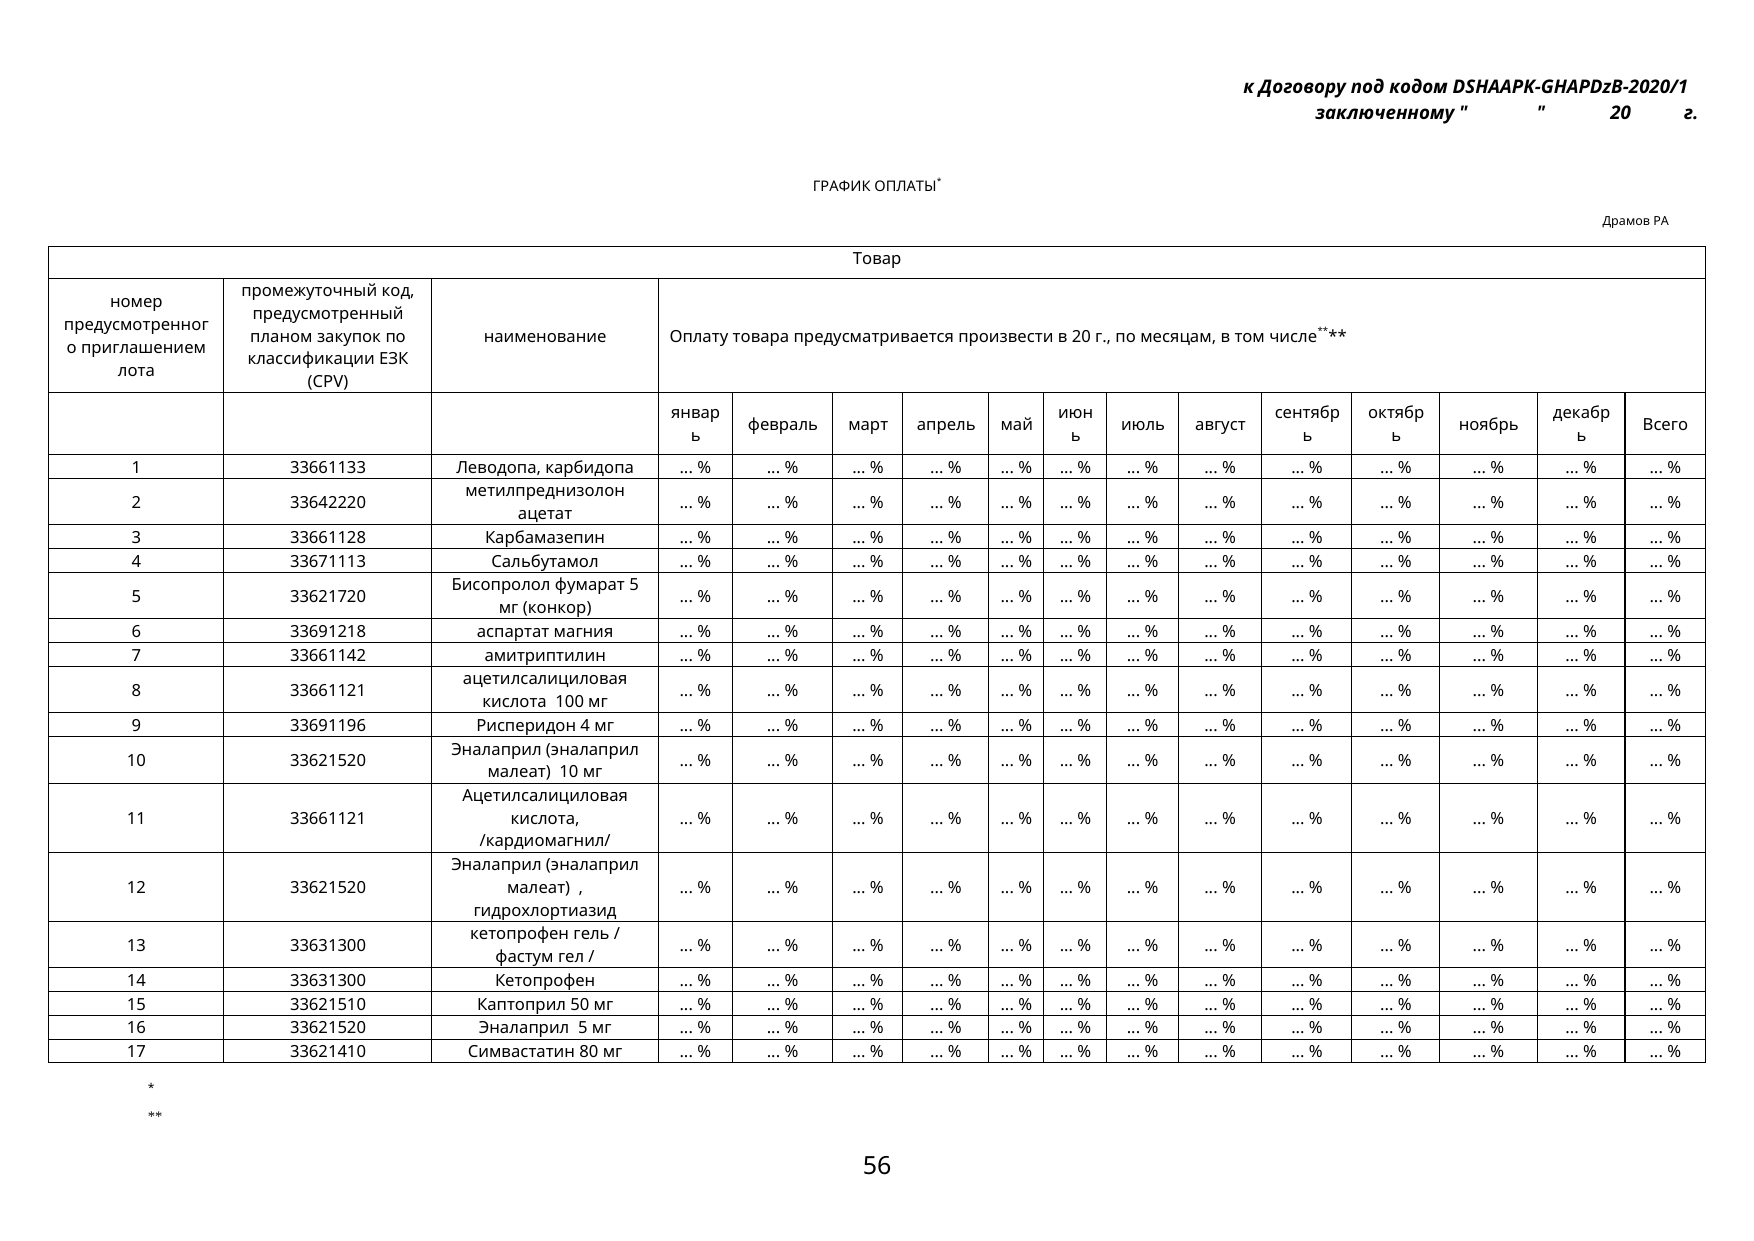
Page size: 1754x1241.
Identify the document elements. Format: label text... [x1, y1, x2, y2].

table_cell ... % [1440, 549, 1537, 572]
table_cell ... % [1440, 573, 1537, 618]
table_cell ... % [1044, 667, 1106, 712]
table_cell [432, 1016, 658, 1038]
table_cell 11 [49, 784, 223, 852]
table_header Товар [49, 247, 1705, 278]
table_cell ... % [1179, 549, 1261, 572]
table_cell ... % [659, 573, 732, 618]
table_cell ... % [1262, 853, 1351, 921]
table_cell ... % [733, 667, 832, 712]
table_cell ... % [903, 737, 988, 782]
table_cell ... % [1352, 573, 1439, 618]
table_cell ... % [659, 525, 732, 548]
table_cell Эналаприл (эналаприл малеат) , гидрохлортиазид [432, 853, 658, 921]
table_cell Леводопа, карбидопа [432, 455, 658, 478]
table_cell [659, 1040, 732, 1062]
table_cell ... % [989, 713, 1043, 736]
table_cell ... % [1179, 619, 1261, 642]
table_cell февраль [733, 393, 832, 454]
table_cell ... % [1044, 713, 1106, 736]
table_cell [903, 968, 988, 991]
table_cell ... % [1352, 455, 1439, 478]
table_cell январь [659, 393, 732, 454]
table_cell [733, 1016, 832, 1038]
table_cell 10 [49, 737, 223, 782]
table_cell ... % [1179, 737, 1261, 782]
table_cell 33661142 [224, 643, 431, 666]
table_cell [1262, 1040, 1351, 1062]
table_cell ... % [1262, 667, 1351, 712]
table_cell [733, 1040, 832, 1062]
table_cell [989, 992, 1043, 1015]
table_cell ... % [733, 549, 832, 572]
text к Договору под кодом DSHAAPK-GHAPDzB-2020/1 заключенному " " 20 г. [148, 74, 1698, 125]
table_cell апрель [903, 393, 988, 454]
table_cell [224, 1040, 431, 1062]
table_cell ... % [1107, 853, 1178, 921]
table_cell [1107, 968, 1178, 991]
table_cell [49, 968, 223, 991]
table_cell ... % [833, 525, 902, 548]
table_cell 33642220 [224, 479, 431, 524]
table_cell ... % [1044, 853, 1106, 921]
table_cell 9 [49, 713, 223, 736]
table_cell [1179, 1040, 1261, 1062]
table_cell ... % [989, 737, 1043, 782]
table_cell ... % [659, 853, 732, 921]
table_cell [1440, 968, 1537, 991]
table_cell ... % [1538, 667, 1624, 712]
table_cell Всего [1626, 393, 1705, 454]
table_cell ... % [1044, 525, 1106, 548]
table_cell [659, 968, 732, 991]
table_cell ... % [659, 643, 732, 666]
table_cell ... % [1626, 713, 1705, 736]
table_cell ... % [989, 455, 1043, 478]
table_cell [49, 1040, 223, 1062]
table_cell ... % [733, 853, 832, 921]
table_cell Эналаприл (эналаприл малеат) 10 мг [432, 737, 658, 782]
table_cell 33661128 [224, 525, 431, 548]
table_cell ... % [1262, 479, 1351, 524]
table_cell октябрь [1352, 393, 1439, 454]
table_cell ... % [903, 619, 988, 642]
table_cell 1 [49, 455, 223, 478]
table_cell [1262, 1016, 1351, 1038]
table_cell 5 [49, 573, 223, 618]
table_cell ... % [1179, 667, 1261, 712]
table_cell ... % [1044, 784, 1106, 852]
table_cell ... % [1440, 853, 1537, 921]
table_cell ... % [1626, 643, 1705, 666]
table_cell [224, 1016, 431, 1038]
table_cell ... % [1538, 525, 1624, 548]
table_cell ноябрь [1440, 393, 1537, 454]
table_cell ... % [903, 643, 988, 666]
table_cell 33621520 [224, 853, 431, 921]
text Драмов РА [148, 212, 1669, 229]
table_cell ... % [1179, 525, 1261, 548]
table_cell ... % [659, 455, 732, 478]
table_cell ... % [1440, 525, 1537, 548]
table_cell май [989, 393, 1043, 454]
table_cell ... % [659, 713, 732, 736]
table_cell номер предусмотренного приглашением лота [49, 279, 223, 392]
table_cell ... % [989, 853, 1043, 921]
table_cell ... % [1626, 573, 1705, 618]
table_cell ... % [1352, 549, 1439, 572]
table_cell ... % [989, 573, 1043, 618]
table_cell 33691196 [224, 713, 431, 736]
table_cell Рисперидон 4 мг [432, 713, 658, 736]
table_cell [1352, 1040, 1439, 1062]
table_cell ... % [1440, 619, 1537, 642]
table_cell ... % [833, 713, 902, 736]
table_cell 33671113 [224, 549, 431, 572]
table_cell ... % [1107, 784, 1178, 852]
table_cell ... % [659, 737, 732, 782]
table_cell ... % [1107, 737, 1178, 782]
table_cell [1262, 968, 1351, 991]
table_cell [224, 393, 431, 454]
table_cell ... % [733, 619, 832, 642]
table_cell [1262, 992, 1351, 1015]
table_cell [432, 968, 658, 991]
table_cell ... % [1352, 853, 1439, 921]
table_cell 8 [49, 667, 223, 712]
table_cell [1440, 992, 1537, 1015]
table_cell ... % [903, 525, 988, 548]
table_cell ... % [733, 922, 832, 967]
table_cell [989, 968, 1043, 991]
table_cell ... % [1107, 922, 1178, 967]
table_cell март [833, 393, 902, 454]
table_cell 2 [49, 479, 223, 524]
table_cell 6 [49, 619, 223, 642]
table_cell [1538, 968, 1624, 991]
table_cell ... % [733, 713, 832, 736]
table_cell ... % [733, 455, 832, 478]
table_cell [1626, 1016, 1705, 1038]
table_cell ... % [1538, 479, 1624, 524]
table_cell ... % [1107, 667, 1178, 712]
table_cell ... % [1044, 619, 1106, 642]
table_cell ... % [1107, 455, 1178, 478]
table_cell ... % [1538, 549, 1624, 572]
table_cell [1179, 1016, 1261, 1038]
table_cell ... % [1107, 549, 1178, 572]
table_cell 7 [49, 643, 223, 666]
table_cell ... % [1179, 922, 1261, 967]
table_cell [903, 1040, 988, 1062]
table_cell ... % [1044, 479, 1106, 524]
table_cell наименование [432, 279, 658, 392]
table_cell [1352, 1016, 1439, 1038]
table_cell ... % [1538, 573, 1624, 618]
table_cell ... % [989, 549, 1043, 572]
table_cell ... % [1538, 737, 1624, 782]
text ГРАФИК ОПЛАТЫ* [148, 176, 1606, 196]
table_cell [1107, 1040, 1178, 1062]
table_cell ... % [659, 922, 732, 967]
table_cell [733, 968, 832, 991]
table_cell ... % [1538, 455, 1624, 478]
table_cell ... % [1262, 455, 1351, 478]
table_cell ... % [733, 784, 832, 852]
table_cell ... % [989, 643, 1043, 666]
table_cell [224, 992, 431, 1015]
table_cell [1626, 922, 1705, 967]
table_cell Карбамазепин [432, 525, 658, 548]
table_cell [49, 393, 223, 454]
table_cell кетопрофен гель / фастум гел / [432, 922, 658, 967]
table_cell ... % [659, 549, 732, 572]
table_cell ... % [1352, 667, 1439, 712]
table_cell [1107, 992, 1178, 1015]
table_cell ... % [1440, 713, 1537, 736]
table_cell ... % [1179, 853, 1261, 921]
table_cell ... % [989, 667, 1043, 712]
table_cell ... % [1107, 713, 1178, 736]
table_cell 33621720 [224, 573, 431, 618]
table_cell ... % [989, 479, 1043, 524]
table_cell ... % [833, 549, 902, 572]
table_cell ... % [1044, 922, 1106, 967]
table_cell ... % [833, 573, 902, 618]
table_cell ... % [903, 713, 988, 736]
table_cell ... % [1440, 737, 1537, 782]
table_cell ... % [733, 643, 832, 666]
table_cell 33661121 [224, 667, 431, 712]
table_cell ... % [1179, 479, 1261, 524]
table_cell 33691218 [224, 619, 431, 642]
table_cell ... % [1440, 667, 1537, 712]
table_cell 33621520 [224, 737, 431, 782]
table_cell Бисопролол фумарат 5 мг (конкор) [432, 573, 658, 618]
table_cell ... % [733, 525, 832, 548]
table_cell ... % [903, 922, 988, 967]
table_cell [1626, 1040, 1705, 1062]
table_cell ... % [1107, 573, 1178, 618]
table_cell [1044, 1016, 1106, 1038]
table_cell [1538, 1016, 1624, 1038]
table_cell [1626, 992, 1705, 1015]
table_cell ... % [1352, 525, 1439, 548]
table_cell ... % [1044, 549, 1106, 572]
table_cell 33661133 [224, 455, 431, 478]
table_cell ... % [1626, 667, 1705, 712]
table_cell Сальбутамол [432, 549, 658, 572]
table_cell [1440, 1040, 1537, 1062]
table_cell ... % [833, 667, 902, 712]
table_cell ... % [1538, 713, 1624, 736]
table_cell ... % [1262, 737, 1351, 782]
table_cell ... % [733, 737, 832, 782]
table_cell ... % [1107, 643, 1178, 666]
table_cell ... % [1179, 784, 1261, 852]
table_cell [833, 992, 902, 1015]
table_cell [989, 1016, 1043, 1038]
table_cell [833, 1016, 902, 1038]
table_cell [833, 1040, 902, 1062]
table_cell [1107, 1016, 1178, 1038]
table_cell ... % [1179, 573, 1261, 618]
table_cell ... % [1352, 619, 1439, 642]
table_cell 13 [49, 922, 223, 967]
table_cell ... % [989, 619, 1043, 642]
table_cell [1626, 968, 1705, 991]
table_cell ... % [1107, 479, 1178, 524]
table_cell ... % [989, 784, 1043, 852]
table_cell ... % [1352, 737, 1439, 782]
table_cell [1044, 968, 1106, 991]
table_cell июль [1107, 393, 1178, 454]
table_cell ... % [903, 479, 988, 524]
table_cell ... % [1179, 643, 1261, 666]
table_cell ... % [1440, 784, 1537, 852]
table_cell ... % [733, 573, 832, 618]
table_cell ... % [1626, 549, 1705, 572]
table_cell ... % [1107, 619, 1178, 642]
table_cell ... % [1262, 549, 1351, 572]
table_cell ... % [659, 667, 732, 712]
table_cell ... % [1262, 713, 1351, 736]
table_cell ... % [1626, 479, 1705, 524]
table_cell ... % [659, 619, 732, 642]
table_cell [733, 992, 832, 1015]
table_cell ... % [833, 455, 902, 478]
table_cell декабрь [1538, 393, 1624, 454]
table_cell ... % [1538, 643, 1624, 666]
table_cell Оплату товара предусматривается произвести в 20 г., по месяцам, в том числе** [659, 279, 1705, 392]
table_cell ... % [833, 737, 902, 782]
table_cell амитриптилин [432, 643, 658, 666]
table_cell июнь [1044, 393, 1106, 454]
table_cell ... % [1440, 643, 1537, 666]
table_cell ацетилсалициловая кислота 100 мг [432, 667, 658, 712]
table_cell 3 [49, 525, 223, 548]
table_cell ... % [1626, 784, 1705, 852]
table_cell ... % [1044, 455, 1106, 478]
table_cell ... % [1352, 479, 1439, 524]
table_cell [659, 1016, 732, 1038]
table_cell сентябрь [1262, 393, 1351, 454]
table_cell ... % [833, 922, 902, 967]
table_cell ... % [1179, 455, 1261, 478]
table_cell 33631300 [224, 922, 431, 967]
table_cell ... % [903, 455, 988, 478]
table_cell ... % [1352, 784, 1439, 852]
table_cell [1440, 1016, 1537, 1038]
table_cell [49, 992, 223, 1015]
table_cell 4 [49, 549, 223, 572]
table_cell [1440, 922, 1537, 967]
table_cell ... % [1538, 619, 1624, 642]
table_cell ... % [1044, 643, 1106, 666]
table_cell ... % [1538, 784, 1624, 852]
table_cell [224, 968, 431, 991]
table_cell Ацетилсалициловая кислота, /кардиомагнил/ [432, 784, 658, 852]
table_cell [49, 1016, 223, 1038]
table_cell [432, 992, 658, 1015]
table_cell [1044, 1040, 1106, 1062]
table_cell ... % [833, 853, 902, 921]
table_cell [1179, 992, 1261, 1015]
table_cell ... % [733, 479, 832, 524]
table_cell 33661121 [224, 784, 431, 852]
table_cell ... % [903, 853, 988, 921]
table_cell ... % [1352, 643, 1439, 666]
table_cell ... % [1626, 619, 1705, 642]
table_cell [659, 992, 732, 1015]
table_cell ... % [1044, 737, 1106, 782]
table_cell аспартат магния [432, 619, 658, 642]
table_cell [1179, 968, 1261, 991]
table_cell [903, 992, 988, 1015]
table_cell ... % [903, 667, 988, 712]
table_cell ... % [903, 549, 988, 572]
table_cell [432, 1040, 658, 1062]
table_cell ... % [903, 784, 988, 852]
table_cell 12 [49, 853, 223, 921]
table_cell ... % [1626, 455, 1705, 478]
table_cell промежуточный код, предусмотренный планом закупок по классификации ЕЗК (CPV) [224, 279, 431, 392]
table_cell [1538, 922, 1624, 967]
table_cell ... % [1179, 713, 1261, 736]
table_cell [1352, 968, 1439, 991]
table_cell ... % [1262, 922, 1351, 967]
table_cell ... % [989, 525, 1043, 548]
table_cell ... % [1262, 784, 1351, 852]
table_cell ... % [1262, 573, 1351, 618]
table_cell ... % [1538, 853, 1624, 921]
table_cell ... % [1352, 713, 1439, 736]
table_cell ... % [833, 643, 902, 666]
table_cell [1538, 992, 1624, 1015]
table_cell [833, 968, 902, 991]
table_cell ... % [1626, 525, 1705, 548]
table_cell ... % [659, 784, 732, 852]
table_cell август [1179, 393, 1261, 454]
table_cell ... % [1044, 573, 1106, 618]
table_cell ... % [833, 619, 902, 642]
table_cell ... % [1626, 737, 1705, 782]
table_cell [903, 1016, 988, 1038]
table_cell ... % [1262, 619, 1351, 642]
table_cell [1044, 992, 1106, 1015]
table_cell ... % [1262, 643, 1351, 666]
table_cell ... % [1262, 525, 1351, 548]
table_cell ... % [659, 479, 732, 524]
table_cell ... % [1626, 853, 1705, 921]
table_cell ... % [989, 922, 1043, 967]
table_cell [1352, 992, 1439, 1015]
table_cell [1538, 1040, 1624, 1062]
table_cell ... % [1107, 525, 1178, 548]
table_cell [432, 393, 658, 454]
table_cell ... % [833, 784, 902, 852]
table_cell ... % [1352, 922, 1439, 967]
table_cell ... % [903, 573, 988, 618]
table_cell ... % [1440, 479, 1537, 524]
table_cell ... % [833, 479, 902, 524]
table_cell метилпреднизолон ацетат [432, 479, 658, 524]
table_cell ... % [1440, 455, 1537, 478]
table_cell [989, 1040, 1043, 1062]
